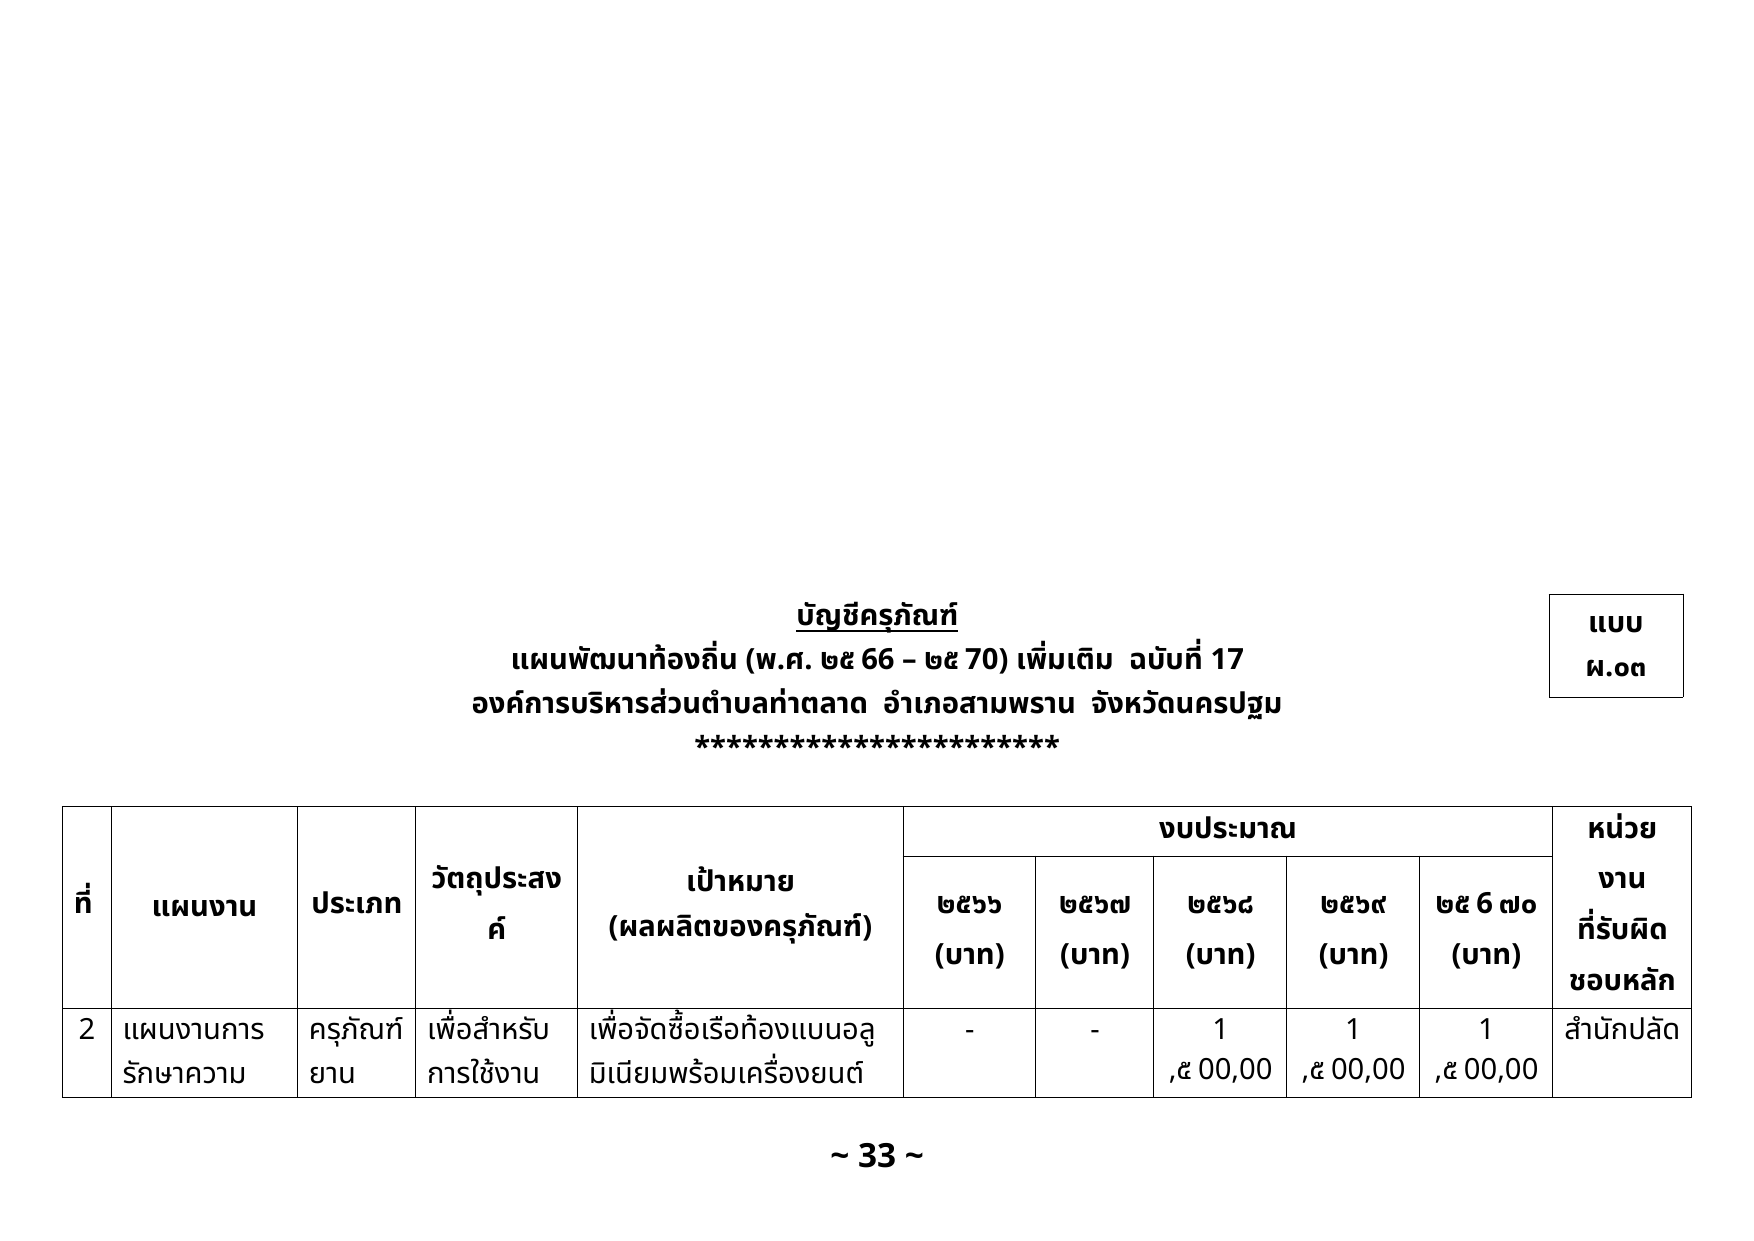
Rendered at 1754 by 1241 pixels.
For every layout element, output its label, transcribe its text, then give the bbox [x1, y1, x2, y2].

table_cell ๒๕๖๖ (บาท) [904, 857, 1035, 1007]
table_header วัตถุประสงค์ [416, 807, 577, 1007]
title *********************** [150, 727, 1604, 766]
table_header ที่ [63, 807, 111, 1007]
table_cell ๒๕๖๙ (บาท) [1287, 857, 1419, 1007]
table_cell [578, 1009, 903, 1097]
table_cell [416, 1009, 577, 1097]
table_cell 1,๕00,000 [1154, 1009, 1286, 1097]
table_header งบประมาณ [904, 807, 1552, 856]
table_cell - [904, 1009, 1035, 1097]
table_cell ๒๕6๗๐ (บาท) [1420, 857, 1552, 1007]
text องค์การบริหารส่วนตำบลท่าตลาด อำเภอสามพราน จังหวัดนครปฐม [150, 683, 1604, 727]
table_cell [112, 1009, 297, 1097]
table_cell - [1036, 1009, 1153, 1097]
table_header แผนงาน [112, 807, 297, 1007]
table_cell สำนักปลัด [1553, 1009, 1691, 1097]
table_header เป้าหมาย (ผลผลิตของครุภัณฑ์) [578, 807, 903, 1007]
table_cell ๒๕๖๘ (บาท) [1154, 857, 1286, 1007]
title บัญชีครุภัณฑ์ [150, 594, 1548, 638]
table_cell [298, 1009, 415, 1097]
table_cell 1,๕00,000 [1420, 1009, 1552, 1097]
text แผนพัฒนาท้องถิ่น (พ.ศ. ๒๕66 – ๒๕70) เพิ่มเติม ฉบับที่ 17 [150, 638, 1548, 683]
table_header หน่วยงาน ที่รับผิด ชอบหลัก [1553, 807, 1691, 1007]
table_cell ๒๕๖๗ (บาท) [1036, 857, 1153, 1007]
table_cell 1,๕00,000 [1287, 1009, 1419, 1097]
table_header ประเภท [298, 807, 415, 1007]
table_cell 2 [63, 1009, 111, 1097]
